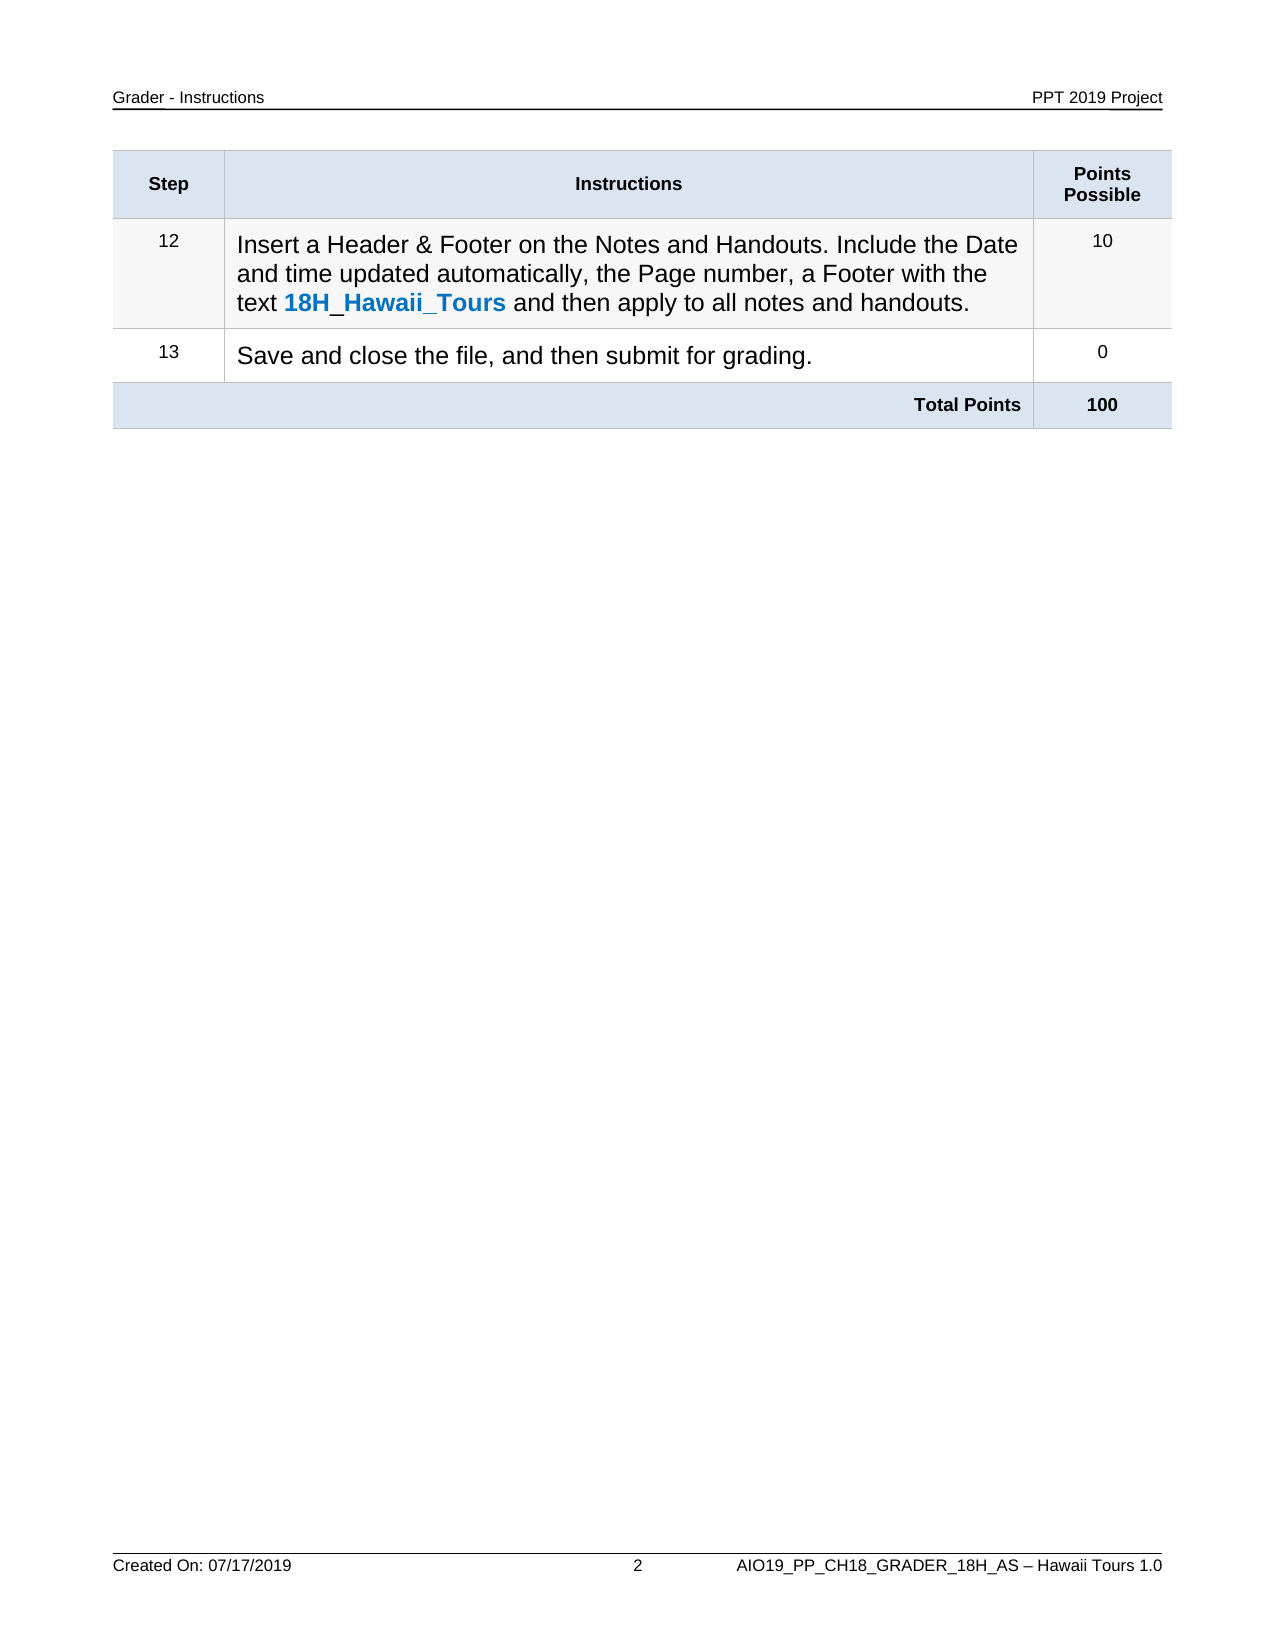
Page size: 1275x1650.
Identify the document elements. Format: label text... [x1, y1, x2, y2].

table_header Step [113, 151, 224, 218]
table_cell Save and close the file, and then submit for grading. [225, 329, 1033, 382]
table_cell 10 [1034, 219, 1172, 328]
table_header Total Points [113, 383, 1033, 428]
table_cell 13 [113, 329, 224, 382]
table_header Instructions [225, 151, 1033, 218]
table_header 100 [1034, 383, 1172, 428]
table_cell 0 [1034, 329, 1172, 382]
table_cell Insert a Header & Footer on the Notes and Handouts. Include the Date and time updated automatically, the Page number, a Footer with the text 18H_Hawaii_Tours and then apply to all notes and handouts. [225, 219, 1033, 328]
table_header Points Possible [1034, 151, 1172, 218]
table_cell 12 [113, 219, 224, 328]
